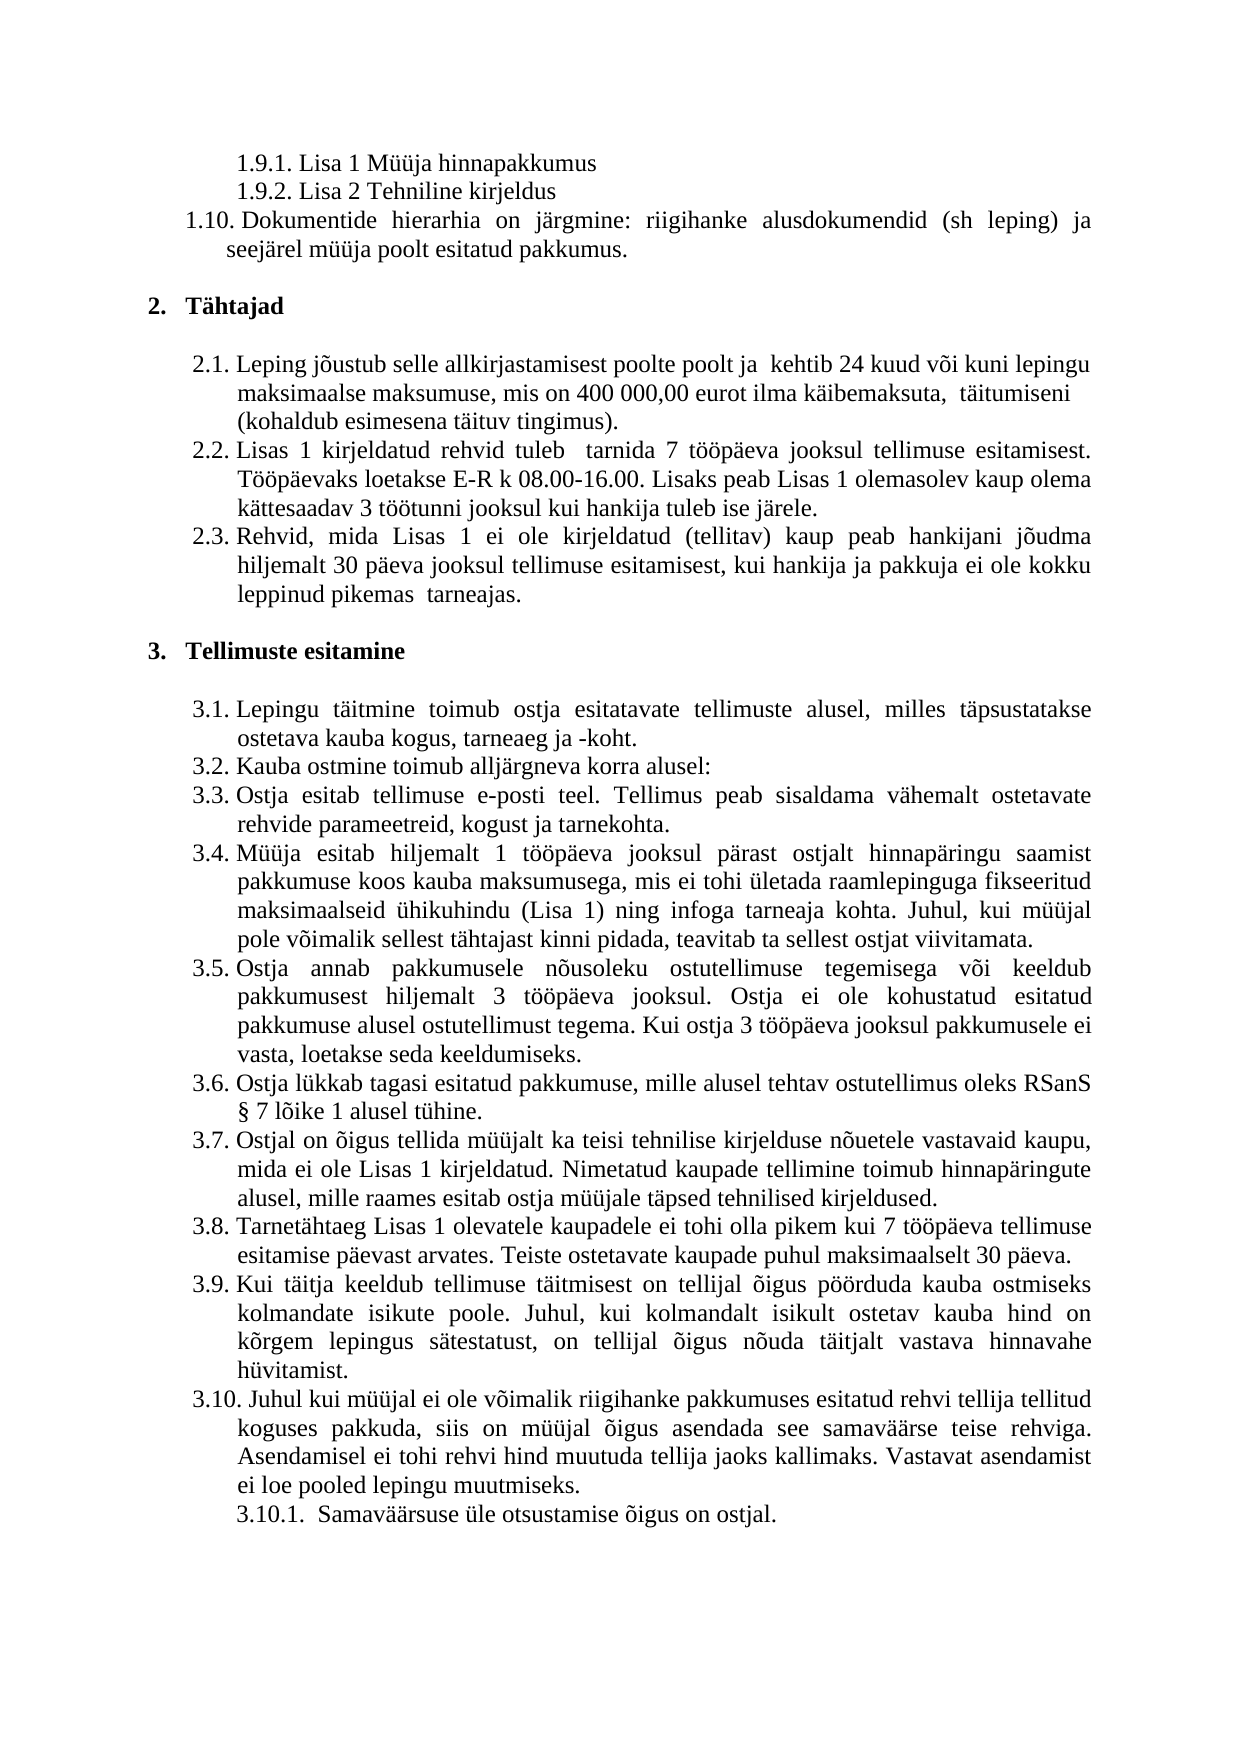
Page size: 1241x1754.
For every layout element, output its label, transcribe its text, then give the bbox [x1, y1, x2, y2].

list Ostja lükkab tagasi esitatud pakkumuse, mille alusel tehtav ostutellimus oleks RSanS § 7 lõike 1 alusel tühine. [192, 1068, 1093, 1125]
list Müüja esitab hiljemalt 1 tööpäeva jooksul pärast ostjalt hinnapäringu saamist pakkumuse koos kauba maksumusega, mis ei tohi ületada raamlepinguga fikseeritud maksimaalseid ühikuhindu (Lisa 1) ning infoga tarneaja kohta. Juhul, kui müüjal pole võimalik sellest tähtajast kinni pidada, teavitab ta sellest ostjat viivitamata. [192, 838, 1093, 953]
list Tähtajad [148, 291, 1093, 320]
list Leping jõustub selle allkirjastamisest poolte poolt ja kehtib 24 kuud või kuni lepingu maksimaalse maksumuse, mis on 400 000,00 eurot ilma käibemaksuta, täitumiseni (kohaldub esimesena täituv tingimus). [192, 349, 1093, 435]
list Ostjal on õigus tellida müüjalt ka teisi tehnilise kirjelduse nõuetele vastavaid kaupu, mida ei ole Lisas 1 kirjeldatud. Nimetatud kaupade tellimine toimub hinnapäringute alusel, mille raames esitab ostja müüjale täpsed tehnilised kirjeldused. [192, 1125, 1093, 1211]
list Tellimuste esitamine [148, 636, 1093, 665]
list Lisa 2 Tehniline kirjeldus [236, 176, 1093, 205]
list Juhul kui müüjal ei ole võimalik riigihanke pakkumuses esitatud rehvi tellija tellitud koguses pakkuda, siis on müüjal õigus asendada see samaväärse teise rehviga. Asendamisel ei tohi rehvi hind muutuda tellija jaoks kallimaks. Vastavat asendamist ei loe pooled lepingu muutmiseks. [192, 1384, 1093, 1499]
list Lisa 1 Müüja hinnapakkumus [236, 148, 1093, 176]
list Lepingu täitmine toimub ostja esitatavate tellimuste alusel, milles täpsustatakse ostetava kauba kogus, tarneaeg ja -koht. [192, 694, 1093, 751]
list Kui täitja keeldub tellimuse täitmisest on tellijal õigus pöörduda kauba ostmiseks kolmandate isikute poole. Juhul, kui kolmandalt isikult ostetav kauba hind on kõrgem lepingus sätestatust, on tellijal õigus nõuda täitjalt vastava hinnavahe hüvitamist. [192, 1269, 1093, 1384]
list Samaväärsuse üle otsustamise õigus on ostjal. [236, 1499, 1093, 1528]
list Dokumentide hierarhia on järgmine: riigihanke alusdokumendid (sh leping) ja seejärel müüja poolt esitatud pakkumus. [185, 205, 1093, 263]
list Lisas 1 kirjeldatud rehvid tuleb tarnida 7 tööpäeva jooksul tellimuse esitamisest. Tööpäevaks loetakse E-R k 08.00-16.00. Lisaks peab Lisas 1 olemasolev kaup olema kättesaadav 3 töötunni jooksul kui hankija tuleb ise järele. [192, 435, 1093, 521]
list Rehvid, mida Lisas 1 ei ole kirjeldatud (tellitav) kaup peab hankijani jõudma hiljemalt 30 päeva jooksul tellimuse esitamisest, kui hankija ja pakkuja ei ole kokku leppinud pikemas tarneajas. [192, 521, 1093, 608]
list Ostja annab pakkumusele nõusoleku ostutellimuse tegemisega või keeldub pakkumusest hiljemalt 3 tööpäeva jooksul. Ostja ei ole kohustatud esitatud pakkumuse alusel ostutellimust tegema. Kui ostja 3 tööpäeva jooksul pakkumusele ei vasta, loetakse seda keeldumiseks. [192, 953, 1093, 1068]
list Ostja esitab tellimuse e-posti teel. Tellimus peab sisaldama vähemalt ostetavate rehvide parameetreid, kogust ja tarnekohta. [192, 780, 1093, 838]
list Tarnetähtaeg Lisas 1 olevatele kaupadele ei tohi olla pikem kui 7 tööpäeva tellimuse esitamise päevast arvates. Teiste ostetavate kaupade puhul maksimaalselt 30 päeva. [192, 1211, 1093, 1269]
list Kauba ostmine toimub alljärgneva korra alusel: [192, 751, 1093, 780]
